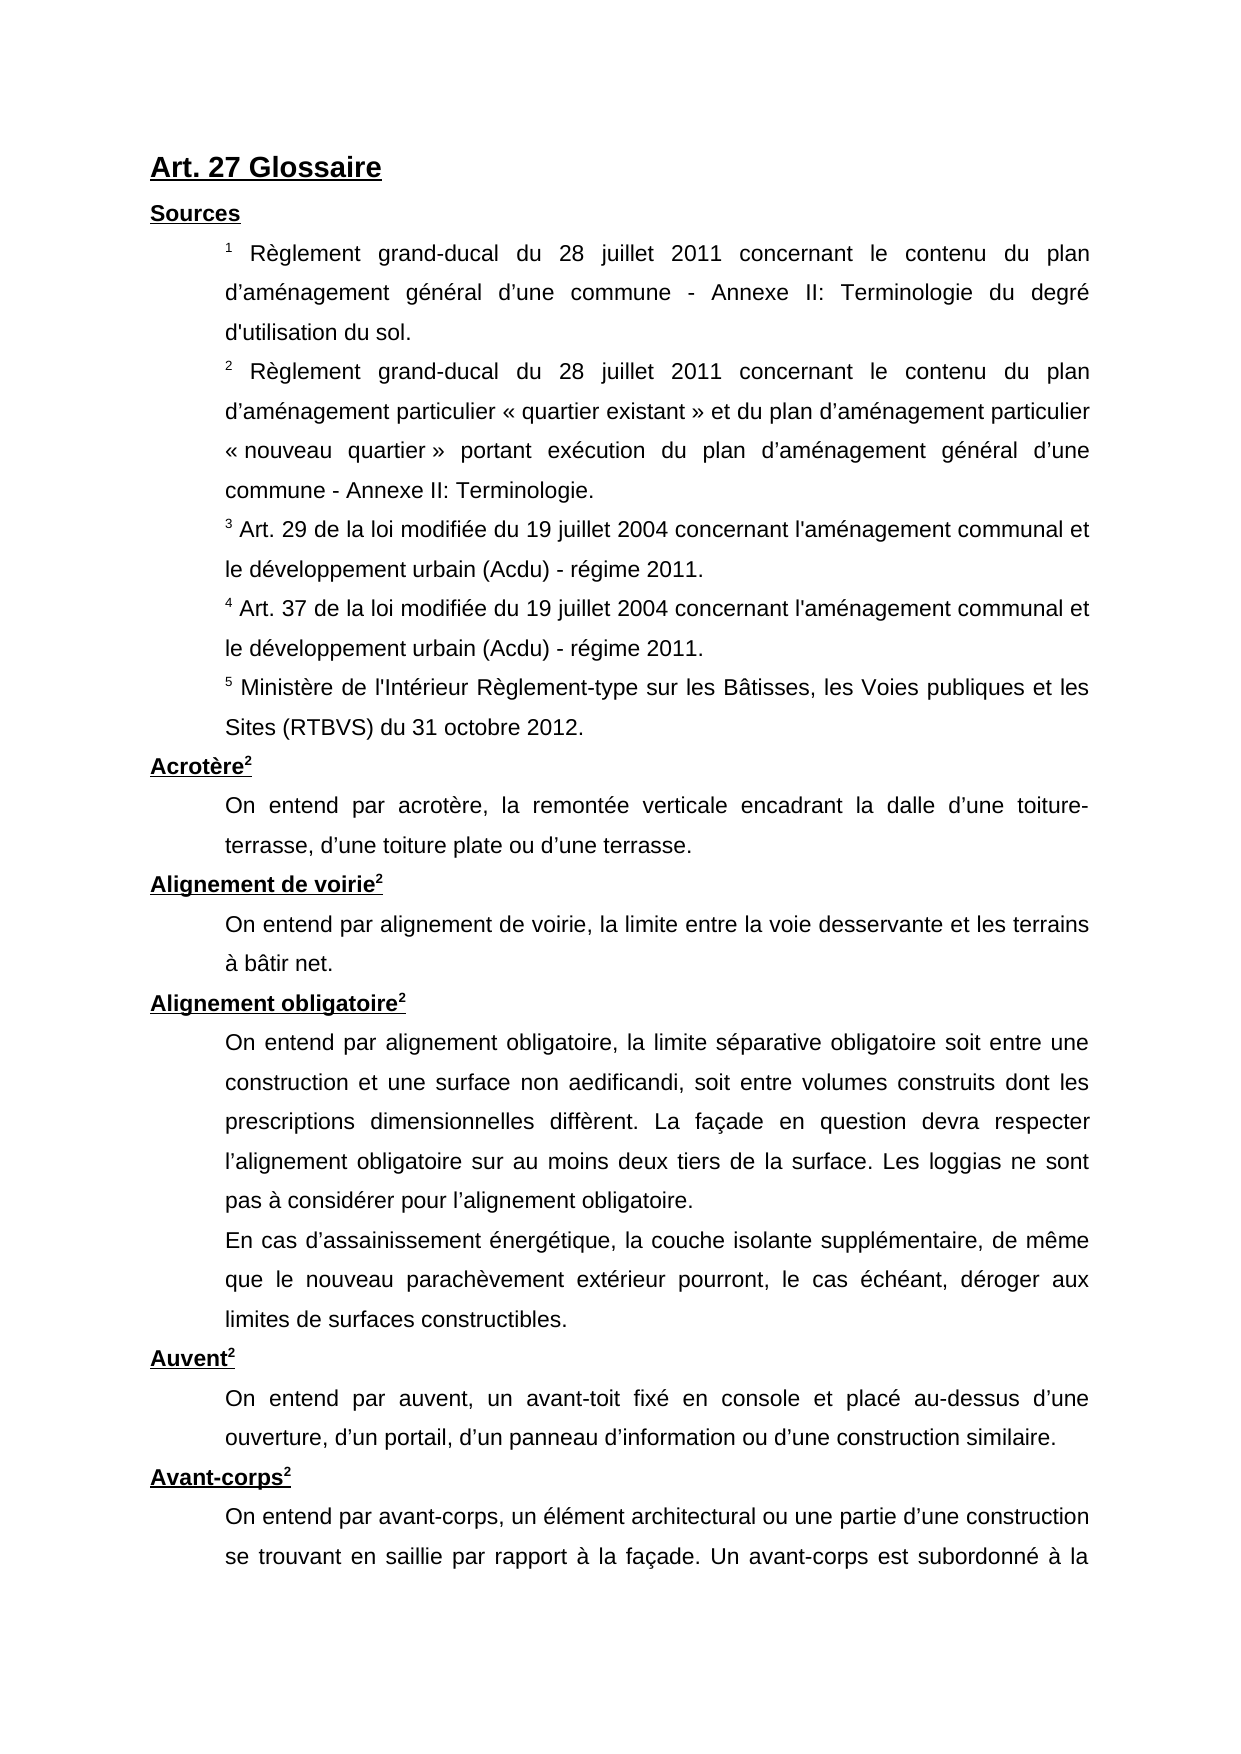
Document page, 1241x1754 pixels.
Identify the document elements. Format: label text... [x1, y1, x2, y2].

text On entend par auvent, un avant-toit fixé en console et placé au-dessus d’une ouverture, d’un portail, d’un panneau d’information ou d’une construction similaire. [225, 1385, 1090, 1451]
text 3 Art. 29 de la loi modifiée du 19 juillet 2004 concernant l'aménagement communal et le développement urbain (Acdu) - régime 2011. [225, 516, 1090, 582]
text Auvent2 [150, 1345, 1090, 1372]
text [225, 1503, 1090, 1569]
text En cas d’assainissement énergétique, la couche isolante supplémentaire, de même que le nouveau parachèvement extérieur pourront, le cas échéant, déroger aux limites de surfaces constructibles. [225, 1227, 1090, 1332]
text 1 Règlement grand-ducal du 28 juillet 2011 concernant le contenu du plan d’aménagement général d’une commune - Annexe II: Terminologie du degré d'utilisation du sol. [225, 240, 1090, 345]
text Avant-corps2 [150, 1464, 1090, 1490]
text 4 Art. 37 de la loi modifiée du 19 juillet 2004 concernant l'aménagement communal et le développement urbain (Acdu) - régime 2011. [225, 595, 1090, 661]
text On entend par alignement obligatoire, la limite séparative obligatoire soit entre une construction et une surface non aedificandi, soit entre volumes construits dont les prescriptions dimensionnelles diffèrent. La façade en question devra respecter l’alignement obligatoire sur au moins deux tiers de la surface. Les loggias ne sont pas à considérer pour l’alignement obligatoire. [225, 1029, 1090, 1214]
text On entend par alignement de voirie, la limite entre la voie desservante et les terrains à bâtir net. [225, 911, 1090, 977]
text 5 Ministère de l'Intérieur Règlement-type sur les Bâtisses, les Voies publiques et les Sites (RTBVS) du 31 octobre 2012. [225, 674, 1090, 740]
text 2 Règlement grand-ducal du 28 juillet 2011 concernant le contenu du plan d’aménagement particulier « quartier existant » et du plan d’aménagement particulier « nouveau quartier » portant exécution du plan d’aménagement général d’une commune - Annexe II: Terminologie. [225, 358, 1090, 503]
text Alignement de voirie2 [150, 871, 1090, 898]
text Sources [150, 200, 1090, 227]
text Acrotère2 [150, 753, 1090, 779]
text On entend par acrotère, la remontée verticale encadrant la dalle d’une toiture-terrasse, d’une toiture plate ou d’une terrasse. [225, 792, 1090, 858]
text Alignement obligatoire2 [150, 990, 1090, 1016]
subtitle Art. 27 Glossaire [150, 150, 1090, 183]
